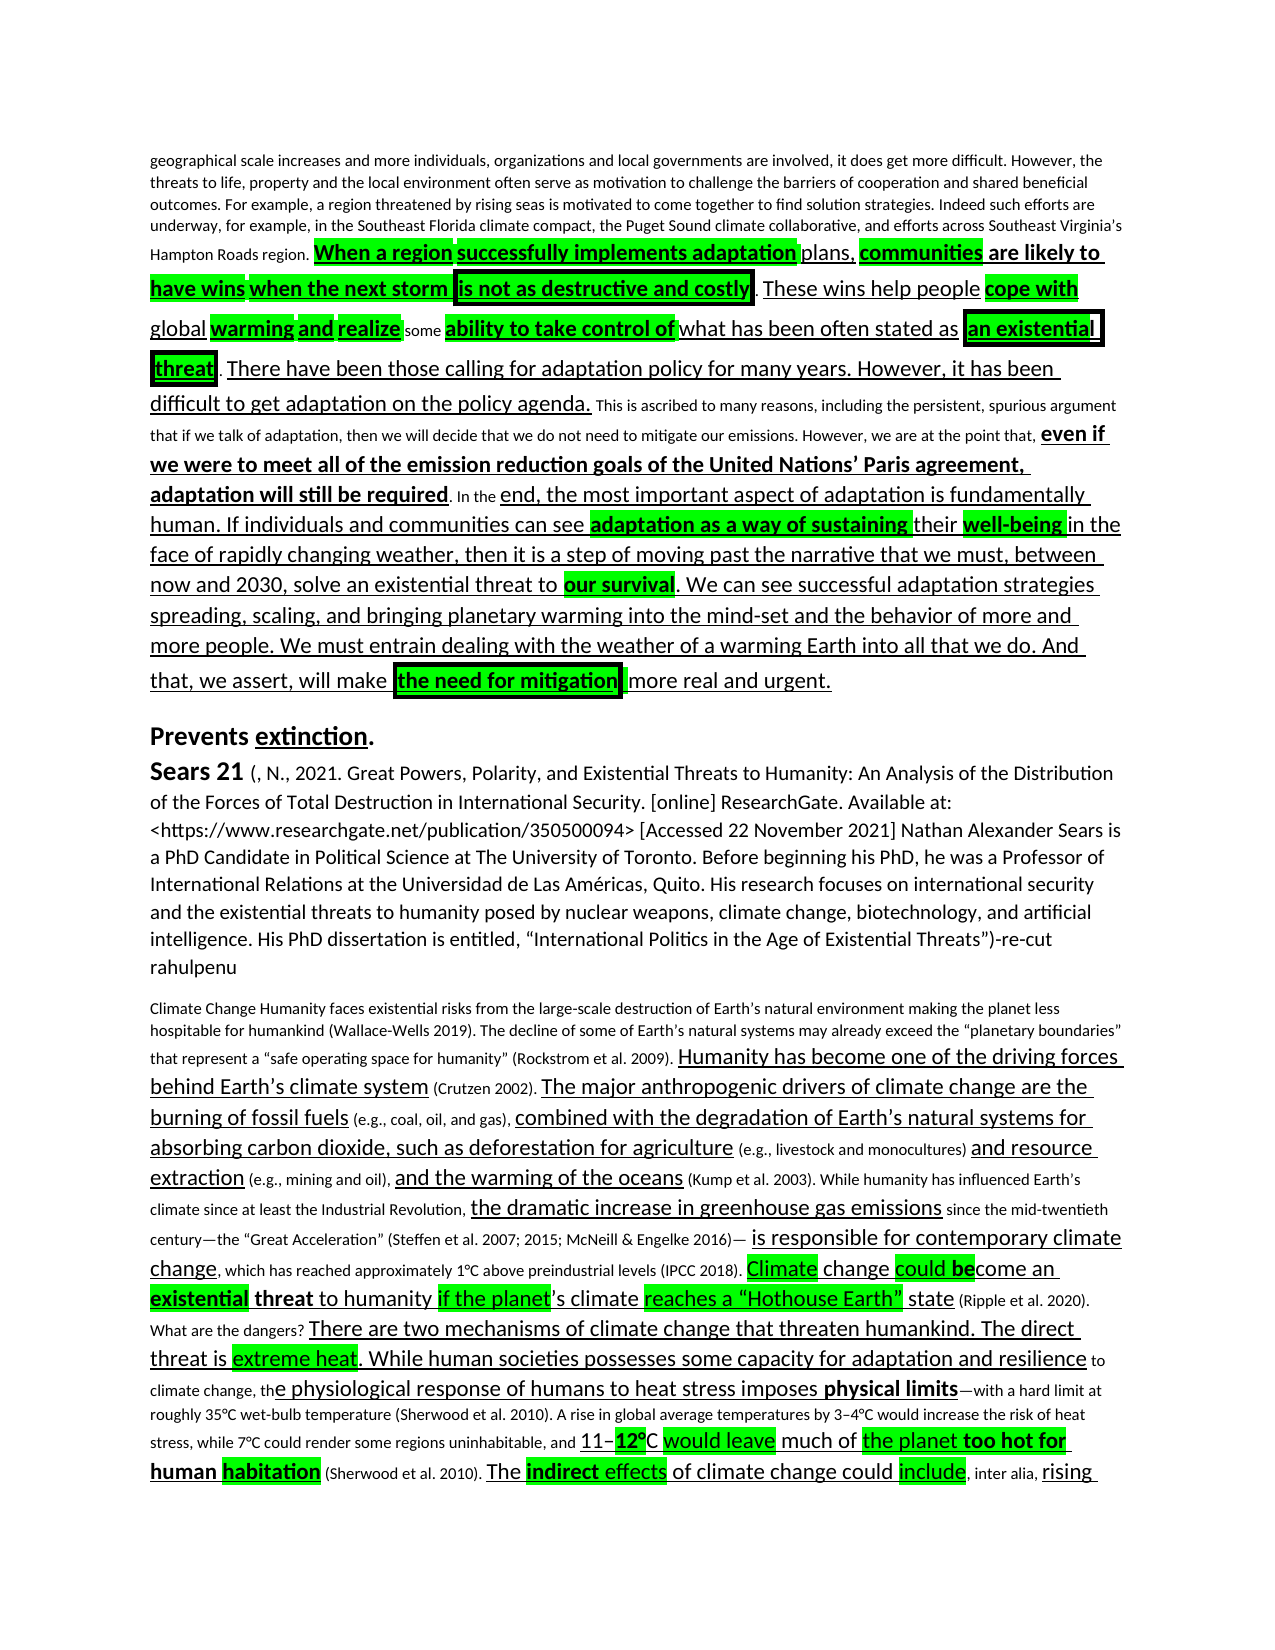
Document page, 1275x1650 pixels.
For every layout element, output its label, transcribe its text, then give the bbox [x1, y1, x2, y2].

subtitle Prevents extinction. [150, 719, 1125, 752]
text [150, 998, 1125, 1485]
text Sears 21 (, N., 2021. Great Powers, Polarity, and Existential Threats to Humanity: An Analysis of the Distribution of the Forces of Total Destruction in International Security. [online] ResearchGate. Available at: <https://www.researchgate.net/publication/350500094> [Accessed 22 November 2021] Nathan Alexander Sears is a PhD Candidate in Political Science at The University of Toronto. Before beginning his PhD, he was a Professor of International Relations at the Universidad de Las Américas, Quito. His research focuses on international security and the existential threats to humanity posed by nuclear weapons, climate change, biotechnology, and artificial intelligence. His PhD dissertation is entitled, “International Politics in the Age of Existential Threats”)-re-cut rahulpenu [150, 754, 1125, 979]
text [150, 150, 1125, 699]
